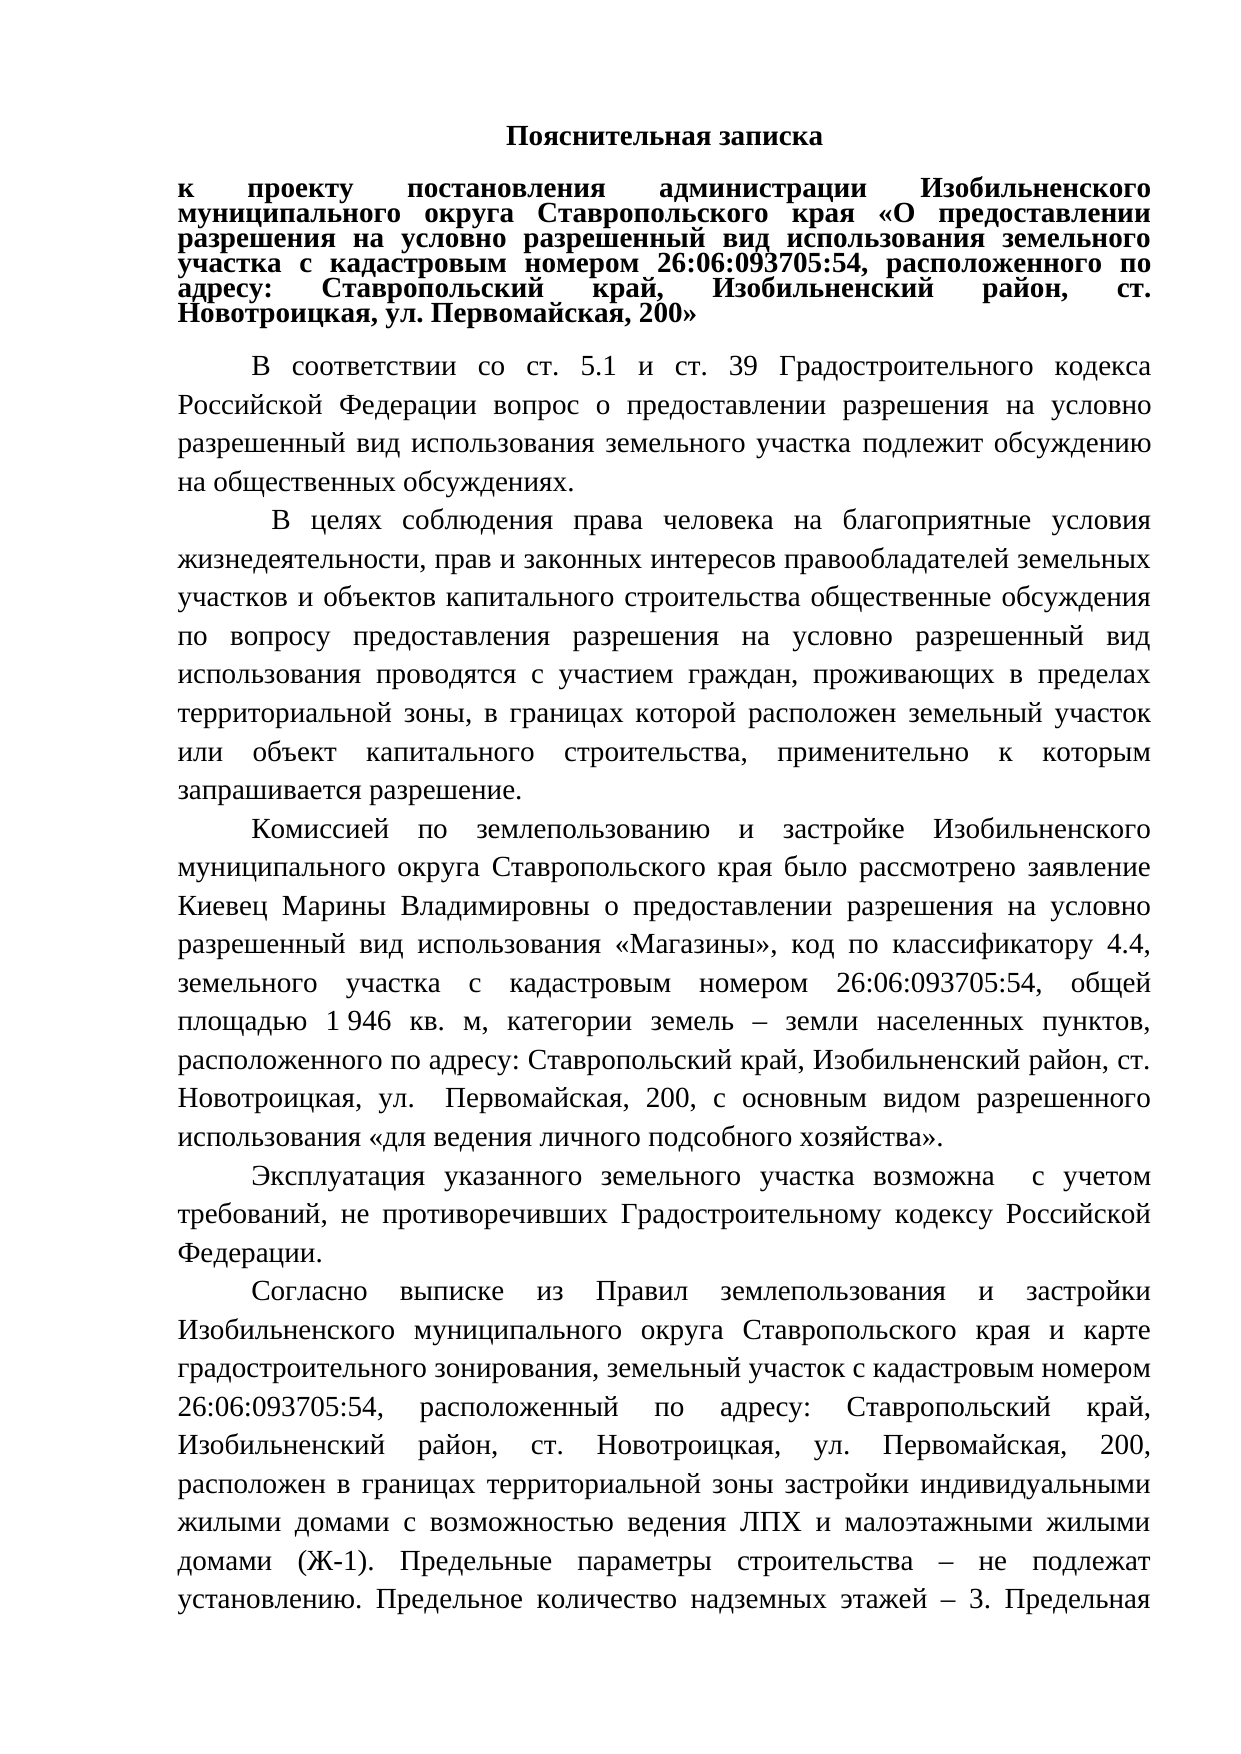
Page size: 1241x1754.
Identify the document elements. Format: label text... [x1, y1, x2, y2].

text к проекту постановления администрации Изобильненского муниципального округа Ставропольского края «О предоставлении разрешения на условно разрешенный вид использования земельного участка с кадастровым номером 26:06:093705:54, расположенного по адресу: Ставропольский край, Изобильненский район, ст. Новотроицкая, ул. Первомайская, 200» [177, 177, 1152, 327]
text Пояснительная записка [177, 118, 1152, 152]
text В соответствии со ст. 5.1 и ст. 39 Градостроительного кодекса Российской Федерации вопрос о предоставлении разрешения на условно разрешенный вид использования земельного участка подлежит обсуждению на общественных обсуждениях. [177, 348, 1152, 497]
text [177, 1273, 1152, 1615]
text Комиссией по землепользованию и застройке Изобильненского муниципального округа Ставропольского края было рассмотрено заявление Киевец Марины Владимировны о предоставлении разрешения на условно разрешенный вид использования «Магазины», код по классификатору 4.4, земельного участка с кадастровым номером 26:06:093705:54, общей площадью 1 946 кв. м, категории земель – земли населенных пунктов, расположенного по адресу: Ставропольский край, Изобильненский район, ст. Новотроицкая, ул. Первомайская, 200, с основным видом разрешенного использования «для ведения личного подсобного хозяйства». [177, 811, 1152, 1153]
text В целях соблюдения права человека на благоприятные условия жизнедеятельности, прав и законных интересов правообладателей земельных участков и объектов капитального строительства общественные обсуждения по вопросу предоставления разрешения на условно разрешенный вид использования проводятся с участием граждан, проживающих в пределах территориальной зоны, в границах которой расположен земельный участок или объект капитального строительства, применительно к которым запрашивается разрешение. [177, 502, 1152, 806]
text Эксплуатация указанного земельного участка возможна с учетом требований, не противоречивших Градостроительному кодексу Российской Федерации. [177, 1158, 1152, 1268]
